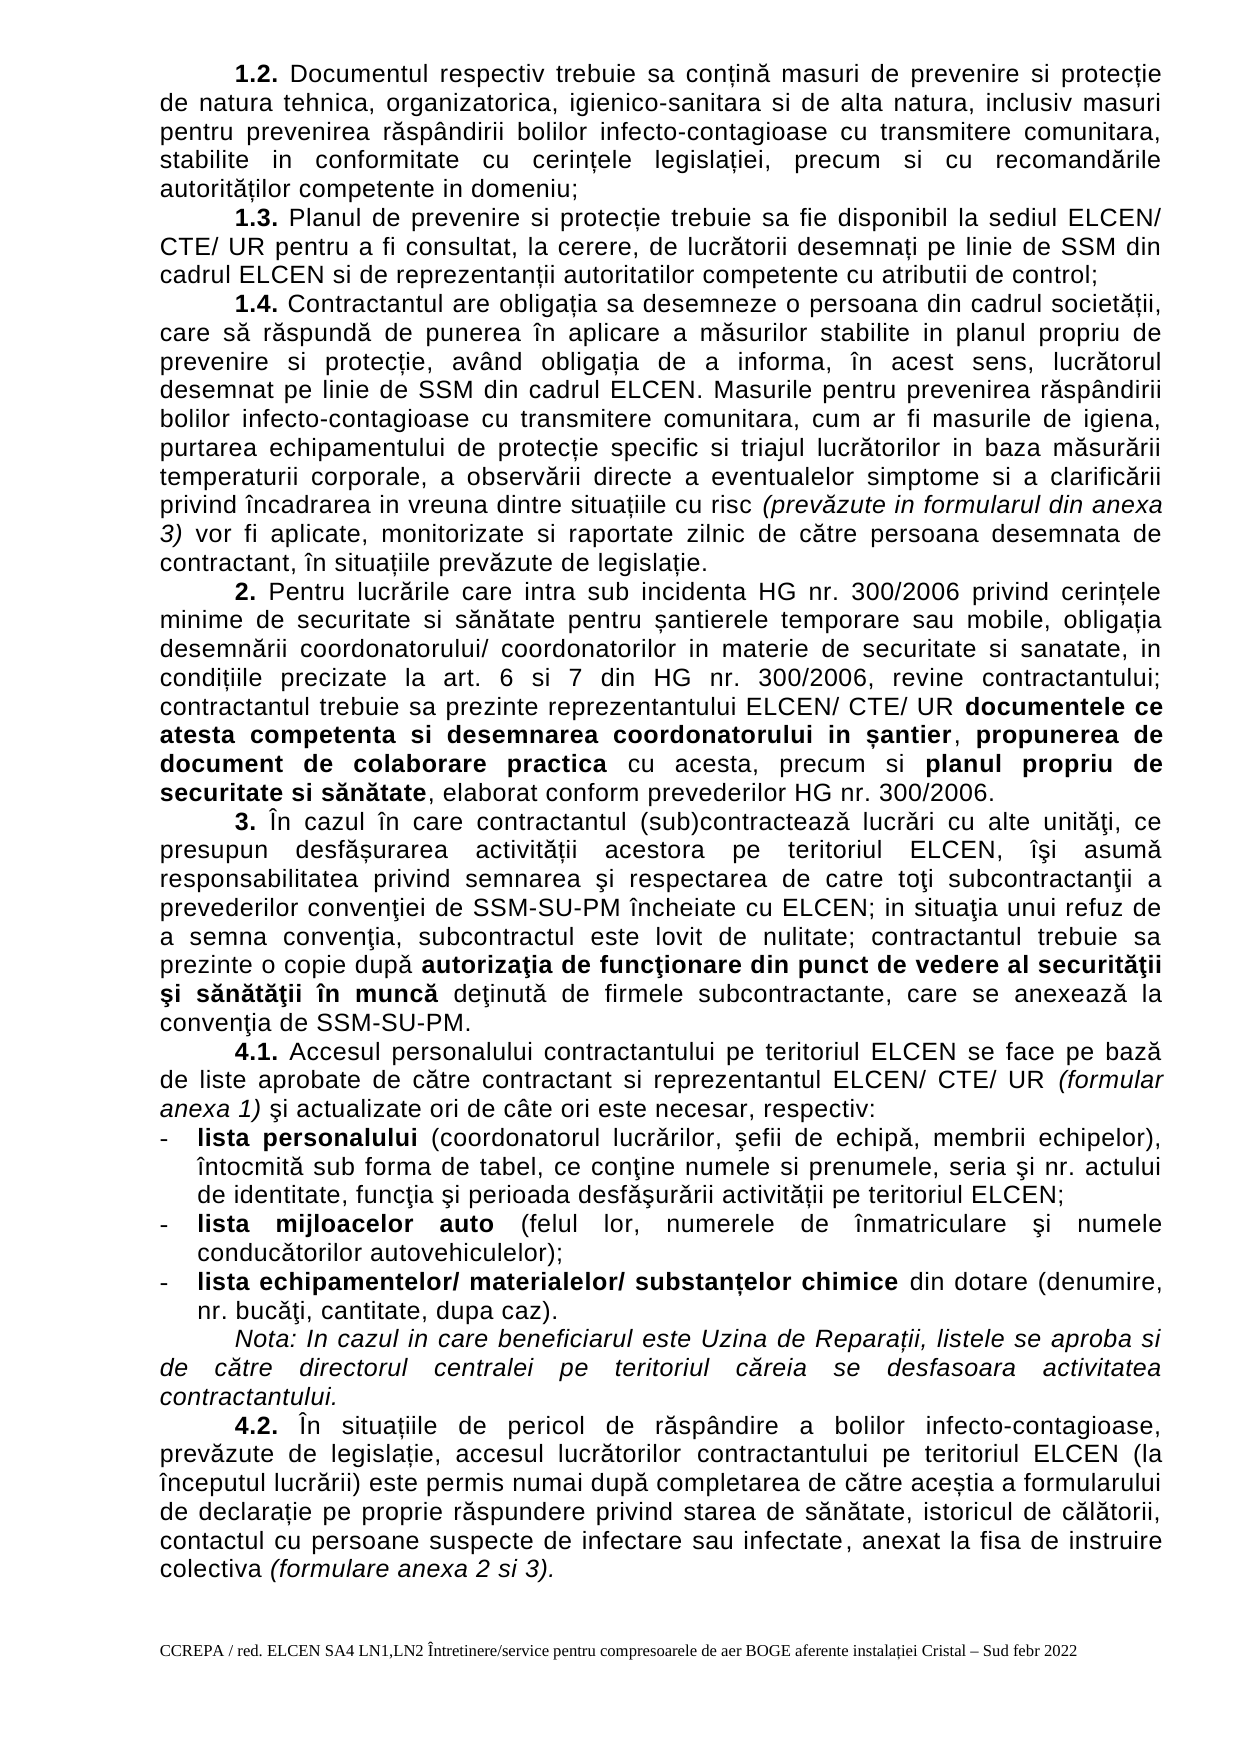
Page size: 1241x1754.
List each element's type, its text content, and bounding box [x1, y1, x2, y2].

text 1.2. Documentul respectiv trebuie sa conțină masuri de prevenire si protecție de natura tehnica, organizatorica, igienico-sanitara si de alta natura, inclusiv masuri pentru prevenirea răspândirii bolilor infecto-contagioase cu transmitere comunitara, stabilite in conformitate cu cerințele legislației, precum si cu recomandările autorităților competente in domeniu; [159, 59, 1163, 203]
text 3. În cazul în care contractantul (sub)contracteazǎ lucrǎri cu alte unităţi, ce presupun desfășurarea activității acestora pe teritoriul ELCEN, îşi asumǎ responsabilitatea privind semnarea şi respectarea de catre toţi subcontractanţii a prevederilor convenţiei de SSM-SU-PM încheiate cu ELCEN; in situaţia unui refuz de a semna convenţia, subcontractul este lovit de nulitate; contractantul trebuie sa prezinte o copie dupǎ autorizaţia de funcţionare din punct de vedere al securităţii şi sănătăţii în muncă deţinutǎ de firmele subcontractante, care se anexeazǎ la convenţia de SSM-SU-PM. [159, 807, 1163, 1037]
text 4.2. În situațiile de pericol de răspândire a bolilor infecto-contagioase, prevăzute de legislație, accesul lucrătorilor contractantului pe teritoriul ELCEN (la începutul lucrării) este permis numai după completarea de către aceștia a formularului de declarație pe proprie răspundere privind starea de sănătate, istoricul de călătorii, contactul cu persoane suspecte de infectare sau infectate, anexat la fisa de instruire colectiva (formulare anexa 2 si 3). [159, 1411, 1163, 1583]
list lista mijloacelor auto (felul lor, numerele de înmatriculare şi numele conducǎtorilor autovehiculelor); [159, 1209, 1163, 1267]
text 1.4. Contractantul are obligația sa desemneze o persoana din cadrul societății, care să răspundă de punerea în aplicare a măsurilor stabilite in planul propriu de prevenire si protecție, având obligația de a informa, în acest sens, lucrătorul desemnat pe linie de SSM din cadrul ELCEN. Masurile pentru prevenirea răspândirii bolilor infecto-contagioase cu transmitere comunitara, cum ar fi masurile de igiena, purtarea echipamentului de protecție specific si triajul lucrătorilor in baza măsurării temperaturii corporale, a observării directe a eventualelor simptome si a clarificării privind încadrarea in vreuna dintre situațiile cu risc (prevăzute in formularul din anexa 3) vor fi aplicate, monitorizate si raportate zilnic de către persoana desemnata de contractant, în situațiile prevăzute de legislație. [159, 289, 1163, 577]
text 2. Pentru lucrările care intra sub incidenta HG nr. 300/2006 privind cerințele minime de securitate si sănătate pentru șantierele temporare sau mobile, obligația desemnării coordonatorului/ coordonatorilor in materie de securitate si sanatate, in condițiile precizate la art. 6 si 7 din HG nr. 300/2006, revine contractantului; contractantul trebuie sa prezinte reprezentantului ELCEN/ CTE/ UR documentele ce atesta competenta si desemnarea coordonatorului in șantier, propunerea de document de colaborare practica cu acesta, precum si planul propriu de securitate si sănătate, elaborat conform prevederilor HG nr. 300/2006. [159, 577, 1163, 807]
text 4.1. Accesul personalului contractantului pe teritoriul ELCEN se face pe bază de liste aprobate de către contractant si reprezentantul ELCEN/ CTE/ UR (formular anexa 1) şi actualizate ori de câte ori este necesar, respectiv: [159, 1037, 1163, 1123]
text 1.3. Planul de prevenire si protecție trebuie sa fie disponibil la sediul ELCEN/ CTE/ UR pentru a fi consultat, la cerere, de lucrătorii desemnați pe linie de SSM din cadrul ELCEN si de reprezentanții autoritatilor competente cu atributii de control; [159, 203, 1163, 289]
list lista echipamentelor/ materialelor/ substanțelor chimice din dotare (denumire, nr. bucǎţi, cantitate, dupa caz). [159, 1267, 1163, 1324]
list lista personalului (coordonatorul lucrǎrilor, şefii de echipǎ, membrii echipelor), întocmită sub forma de tabel, ce conţine numele si prenumele, seria şi nr. actului de identitate, funcţia şi perioada desfǎşurǎrii activității pe teritoriul ELCEN; [159, 1123, 1163, 1209]
text Nota: In cazul in care beneficiarul este Uzina de Reparații, listele se aproba si de către directorul centralei pe teritoriul căreia se desfasoara activitatea contractantului. [159, 1324, 1163, 1411]
